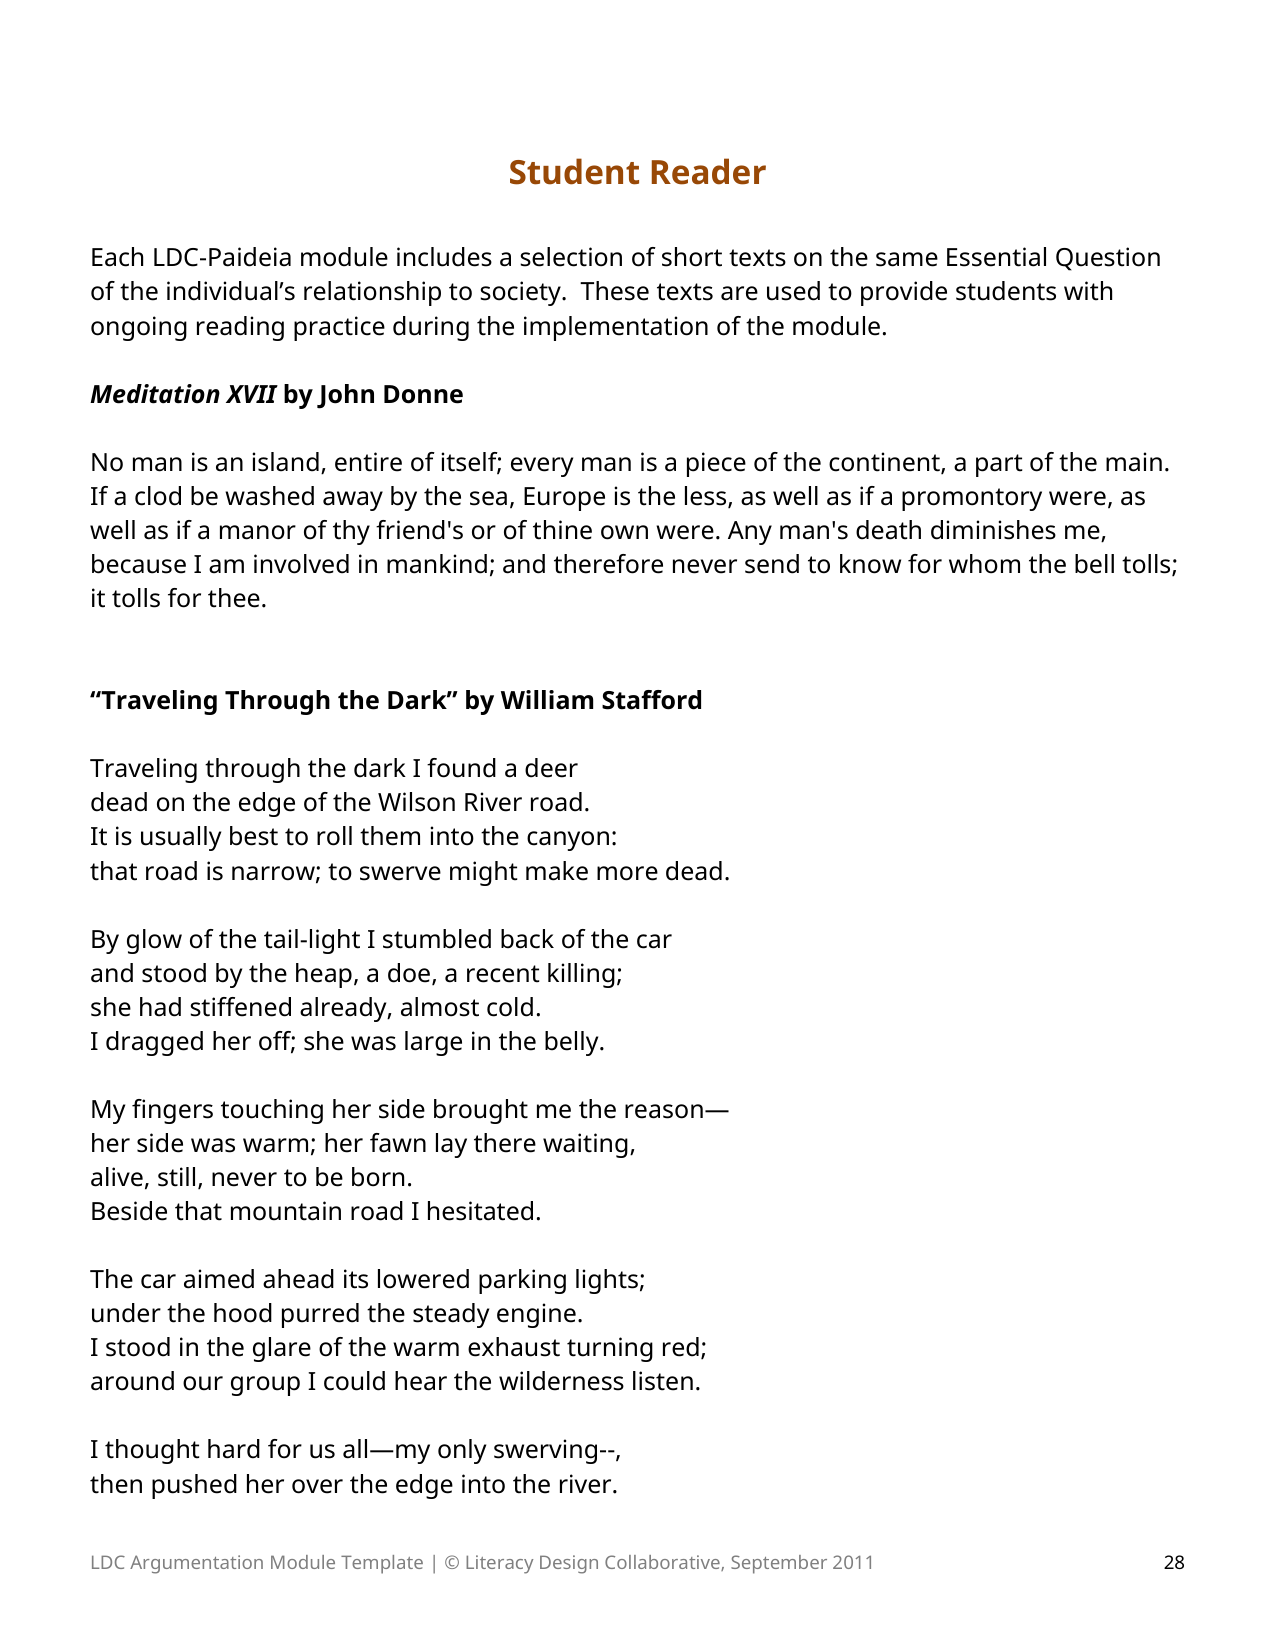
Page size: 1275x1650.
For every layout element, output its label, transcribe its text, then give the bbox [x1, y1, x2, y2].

text By glow of the tail-light I stumbled back of the car [90, 921, 1185, 955]
text around our group I could hear the wilderness listen. [90, 1364, 1185, 1398]
text Beside that mountain road I hesitated. [90, 1194, 1185, 1228]
text Meditation XVII by John Donne [90, 376, 1185, 410]
text Traveling through the dark I found a deer [90, 751, 1185, 785]
text The car aimed ahead its lowered parking lights; [90, 1262, 1185, 1296]
text I stood in the glare of the warm exhaust turning red; [90, 1330, 1185, 1364]
text I dragged her off; she was large in the belly. [90, 1023, 1185, 1057]
text under the hood purred the steady engine. [90, 1296, 1185, 1330]
text her side was warm; her fawn lay there waiting, [90, 1126, 1185, 1160]
text she had stiffened already, almost cold. [90, 989, 1185, 1023]
text Student Reader [90, 149, 1185, 194]
text No man is an island, entire of itself; every man is a piece of the continent, a part of the main. If a clod be washed away by the sea, Europe is the less, as well as if a promontory were, as well as if a manor of thy friend's or of thine own were. Any man's death diminishes me, because I am involved in mankind; and therefore never send to know for whom the bell tolls; it tolls for thee. [90, 444, 1185, 615]
text “Traveling Through the Dark” by William Stafford [90, 683, 1185, 717]
text that road is narrow; to swerve might make more dead. [90, 853, 1185, 887]
text My fingers touching her side brought me the reason— [90, 1092, 1185, 1126]
text It is usually best to roll them into the canyon: [90, 819, 1185, 853]
text I thought hard for us all—my only swerving--, [90, 1432, 1185, 1466]
text dead on the edge of the Wilson River road. [90, 785, 1185, 819]
text and stood by the heap, a doe, a recent killing; [90, 955, 1185, 989]
text alive, still, never to be born. [90, 1160, 1185, 1194]
text Each LDC-Paideia module includes a selection of short texts on the same Essential Question of the individual’s relationship to society. These texts are used to provide students with ongoing reading practice during the implementation of the module. [90, 240, 1185, 342]
text then pushed her over the edge into the river. [90, 1466, 1185, 1500]
